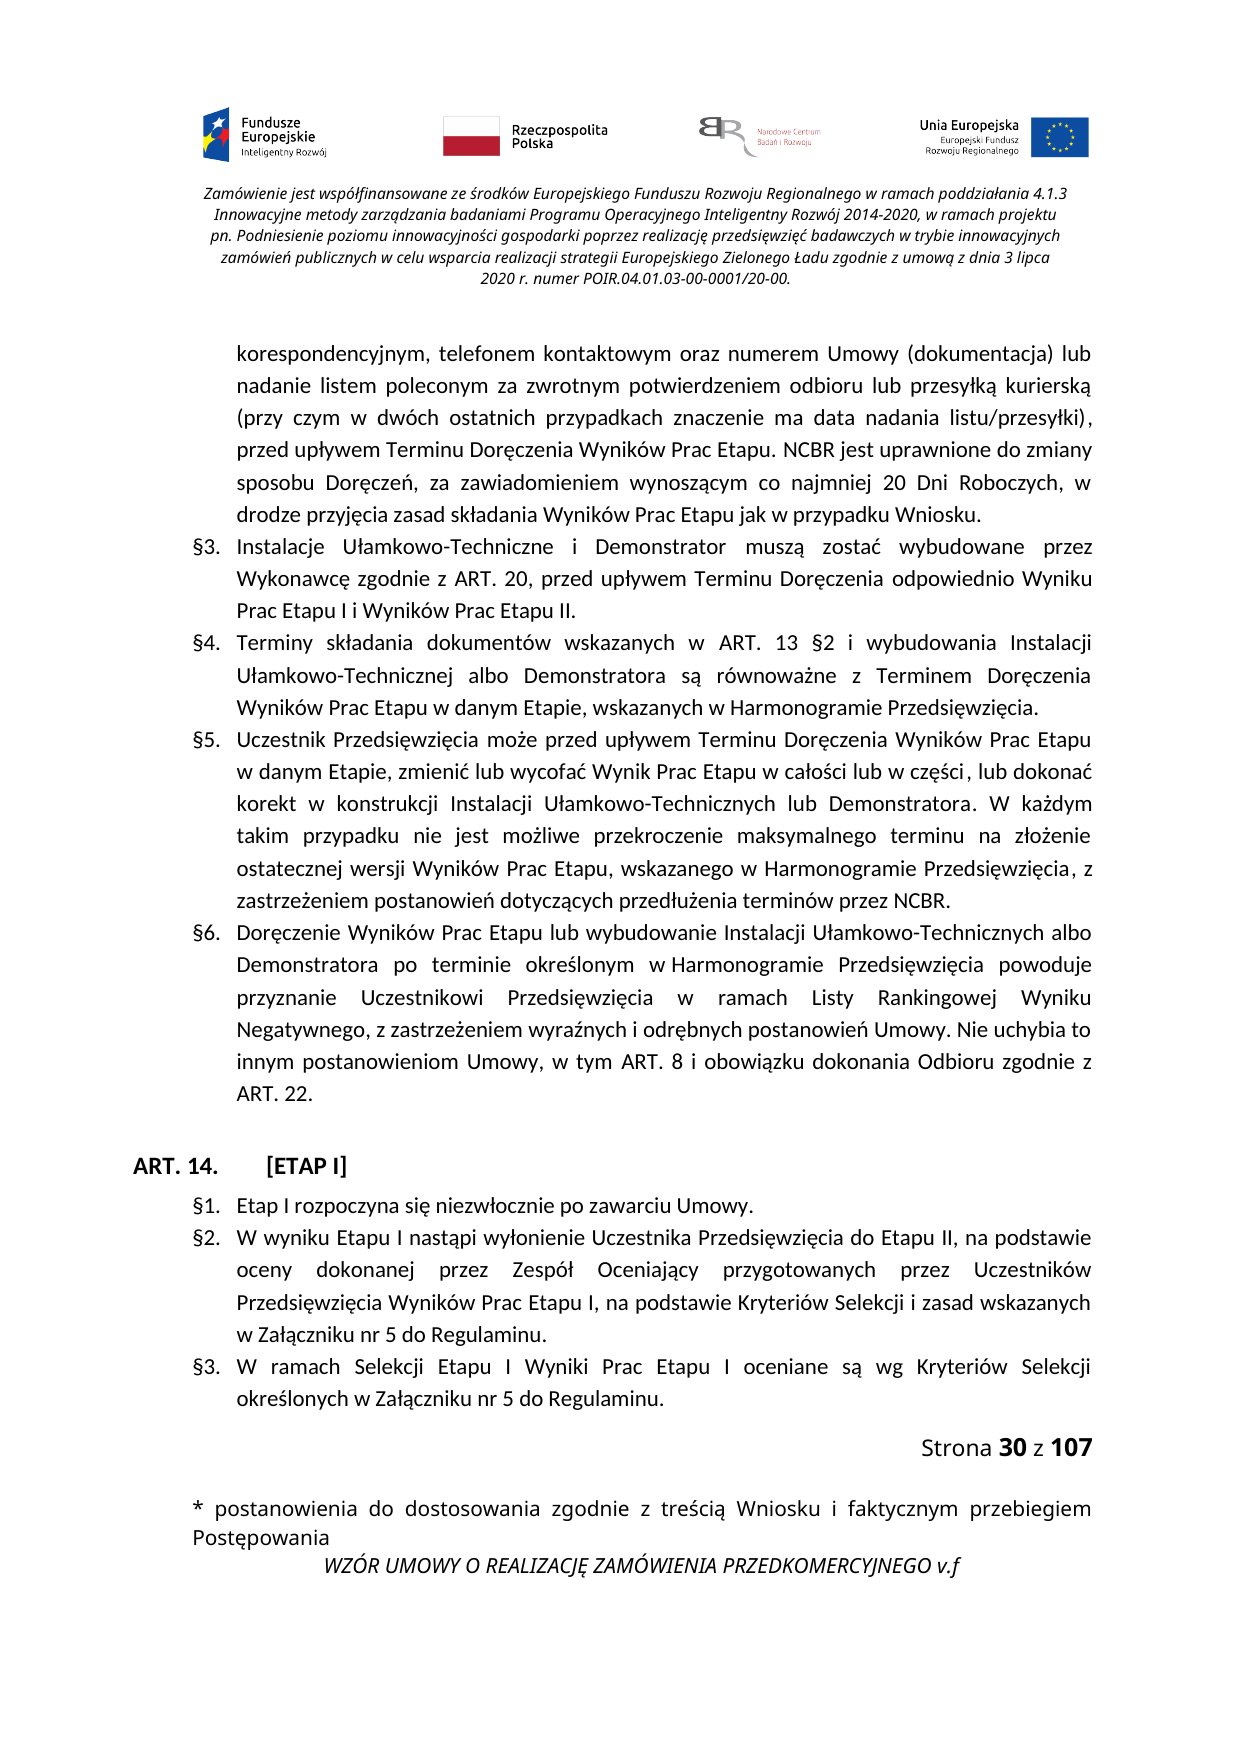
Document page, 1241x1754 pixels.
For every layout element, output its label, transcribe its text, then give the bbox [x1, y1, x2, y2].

list Doręczenie Wyników Prac Etapu lub wybudowanie Instalacji Ułamkowo-Technicznych albo Demonstratora po terminie określonym w Harmonogramie Przedsięwzięcia powoduje przyznanie Uczestnikowi Przedsięwzięcia w ramach Listy Rankingowej Wyniku Negatywnego, z zastrzeżeniem wyraźnych i odrębnych postanowień Umowy. Nie uchybia to innym postanowieniom Umowy, w tym ART. 8 i obowiązku dokonania Odbioru zgodnie z ART. 22. [192, 918, 1093, 1107]
list W ramach Selekcji Etapu I Wyniki Prac Etapu I oceniane są wg Kryteriów Selekcji określonych w Załączniku nr 5 do Regulaminu. [192, 1352, 1093, 1412]
list Uczestnik Przedsięwzięcia może przed upływem Terminu Doręczenia Wyników Prac Etapu w danym Etapie, zmienić lub wycofać Wynik Prac Etapu w całości lub w części, lub dokonać korekt w konstrukcji Instalacji Ułamkowo-Technicznych lub Demonstratora. W każdym takim przypadku nie jest możliwe przekroczenie maksymalnego terminu na złożenie ostatecznej wersji Wyników Prac Etapu, wskazanego w Harmonogramie Przedsięwzięcia, z zastrzeżeniem postanowień dotyczących przedłużenia terminów przez NCBR. [192, 725, 1093, 914]
list Etap I rozpoczyna się niezwłocznie po zawarciu Umowy. [192, 1191, 1093, 1219]
subtitle [ETAP I] [133, 1150, 1093, 1180]
list W wyniku Etapu I nastąpi wyłonienie Uczestnika Przedsięwzięcia do Etapu II, na podstawie oceny dokonanej przez Zespół Oceniający przygotowanych przez Uczestników Przedsięwzięcia Wyników Prac Etapu I, na podstawie Kryteriów Selekcji i zasad wskazanych w Załączniku nr 5 do Regulaminu. [192, 1223, 1093, 1348]
list Instalacje Ułamkowo-Techniczne i Demonstrator muszą zostać wybudowane przez Wykonawcę zgodnie z ART. 20, przed upływem Terminu Doręczenia odpowiednio Wyniku Prac Etapu I i Wyników Prac Etapu II. [192, 532, 1093, 624]
list Terminy składania dokumentów wskazanych w ART. 13 §2 i wybudowania Instalacji Ułamkowo-Technicznej albo Demonstratora są równoważne z Terminem Doręczenia Wyników Prac Etapu w danym Etapie, wskazanych w Harmonogramie Przedsięwzięcia. [192, 628, 1093, 721]
picture [203, 107, 1089, 162]
